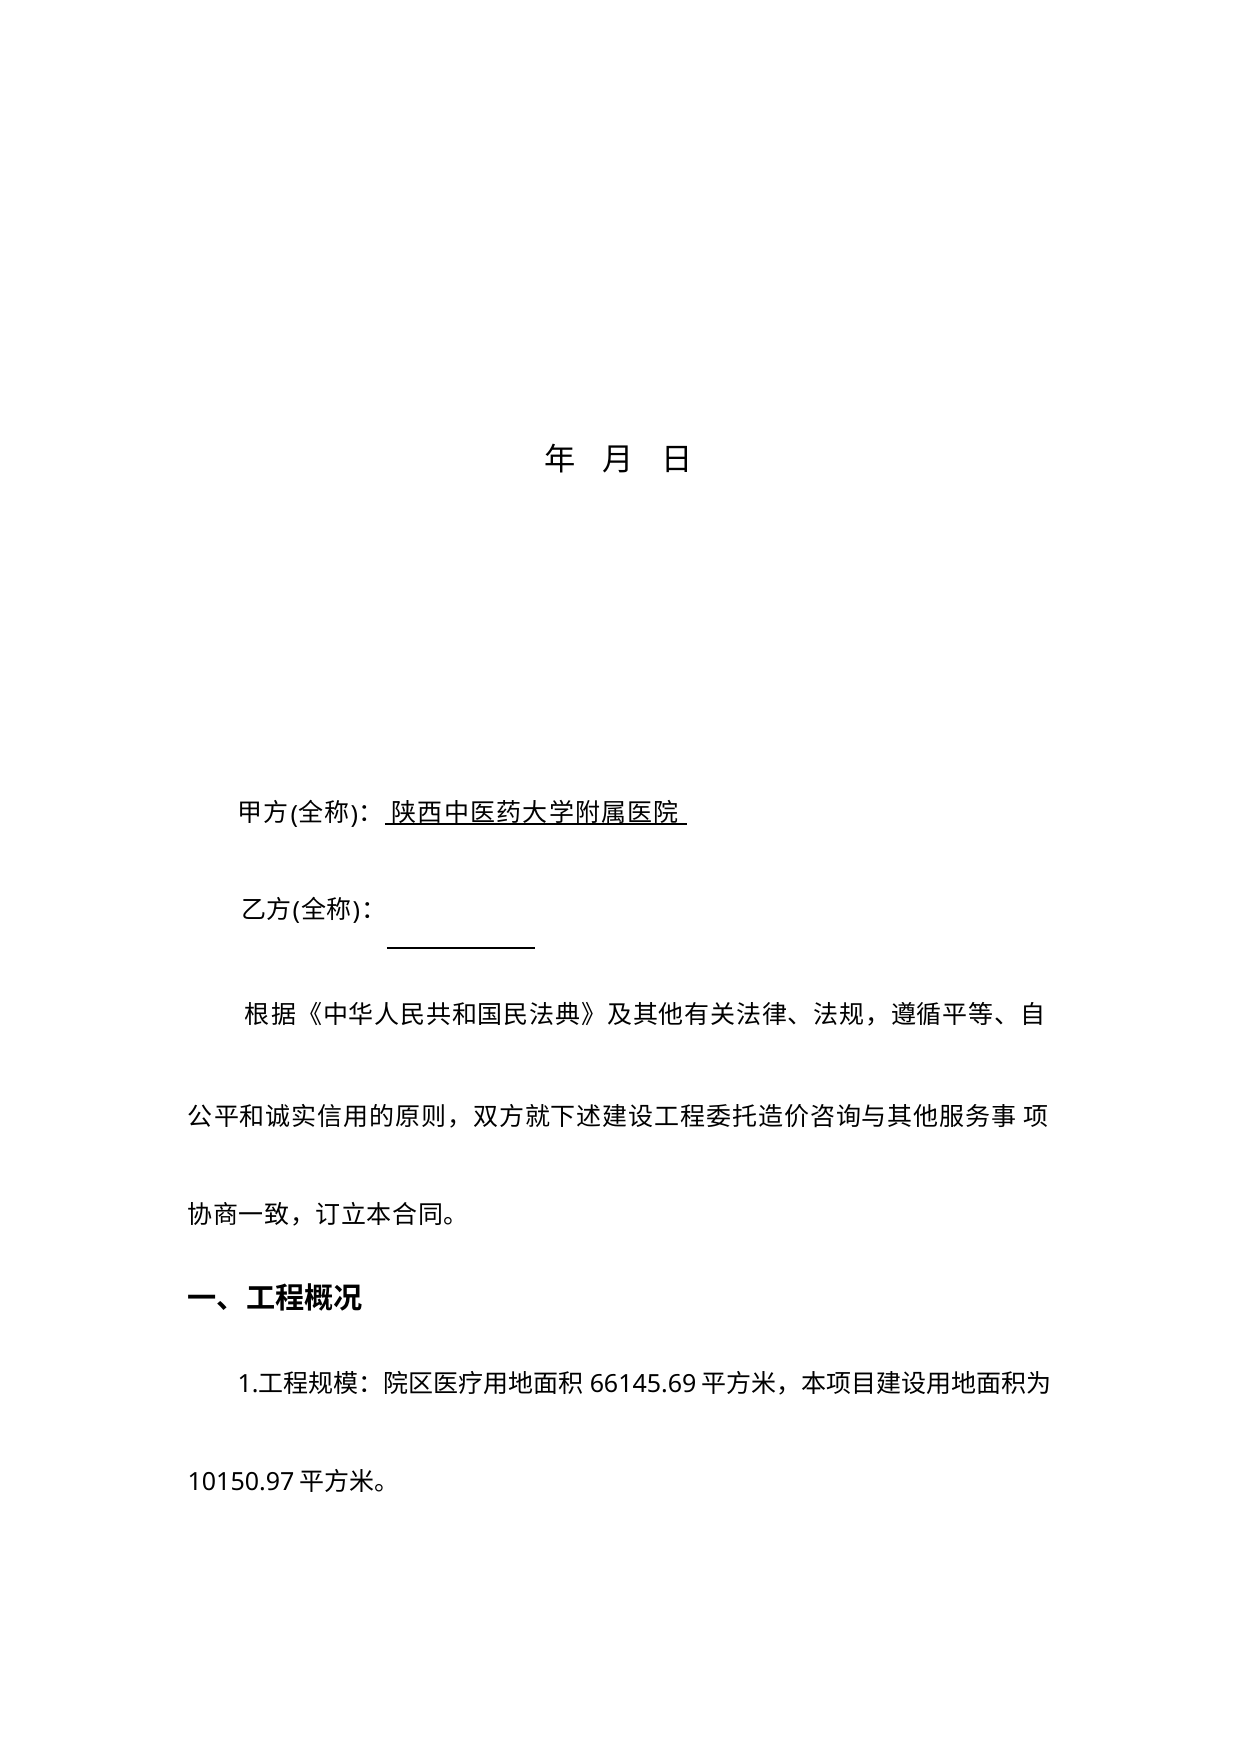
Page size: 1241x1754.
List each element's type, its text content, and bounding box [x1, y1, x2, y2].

text 一、工程概况 [187, 1263, 1053, 1328]
text 根据《中华人民共和国民法典》及其他有关法律、法规，遵循平等、自公平和诚实信用的原则，双方就下述建设工程委托造价咨询与其他服务事 项协商一致，订立本合同。 [187, 985, 1053, 1245]
text 乙方(全称)： [187, 888, 1053, 953]
text 甲方(全称)： 陕西中医药大学附属医院 [187, 792, 1053, 857]
text 1.工程规模：院区医疗用地面积66145.69平方米，本项目建设用地面积为10150.97平方米。 [187, 1349, 1053, 1512]
text 年 月 日 [187, 422, 1049, 519]
